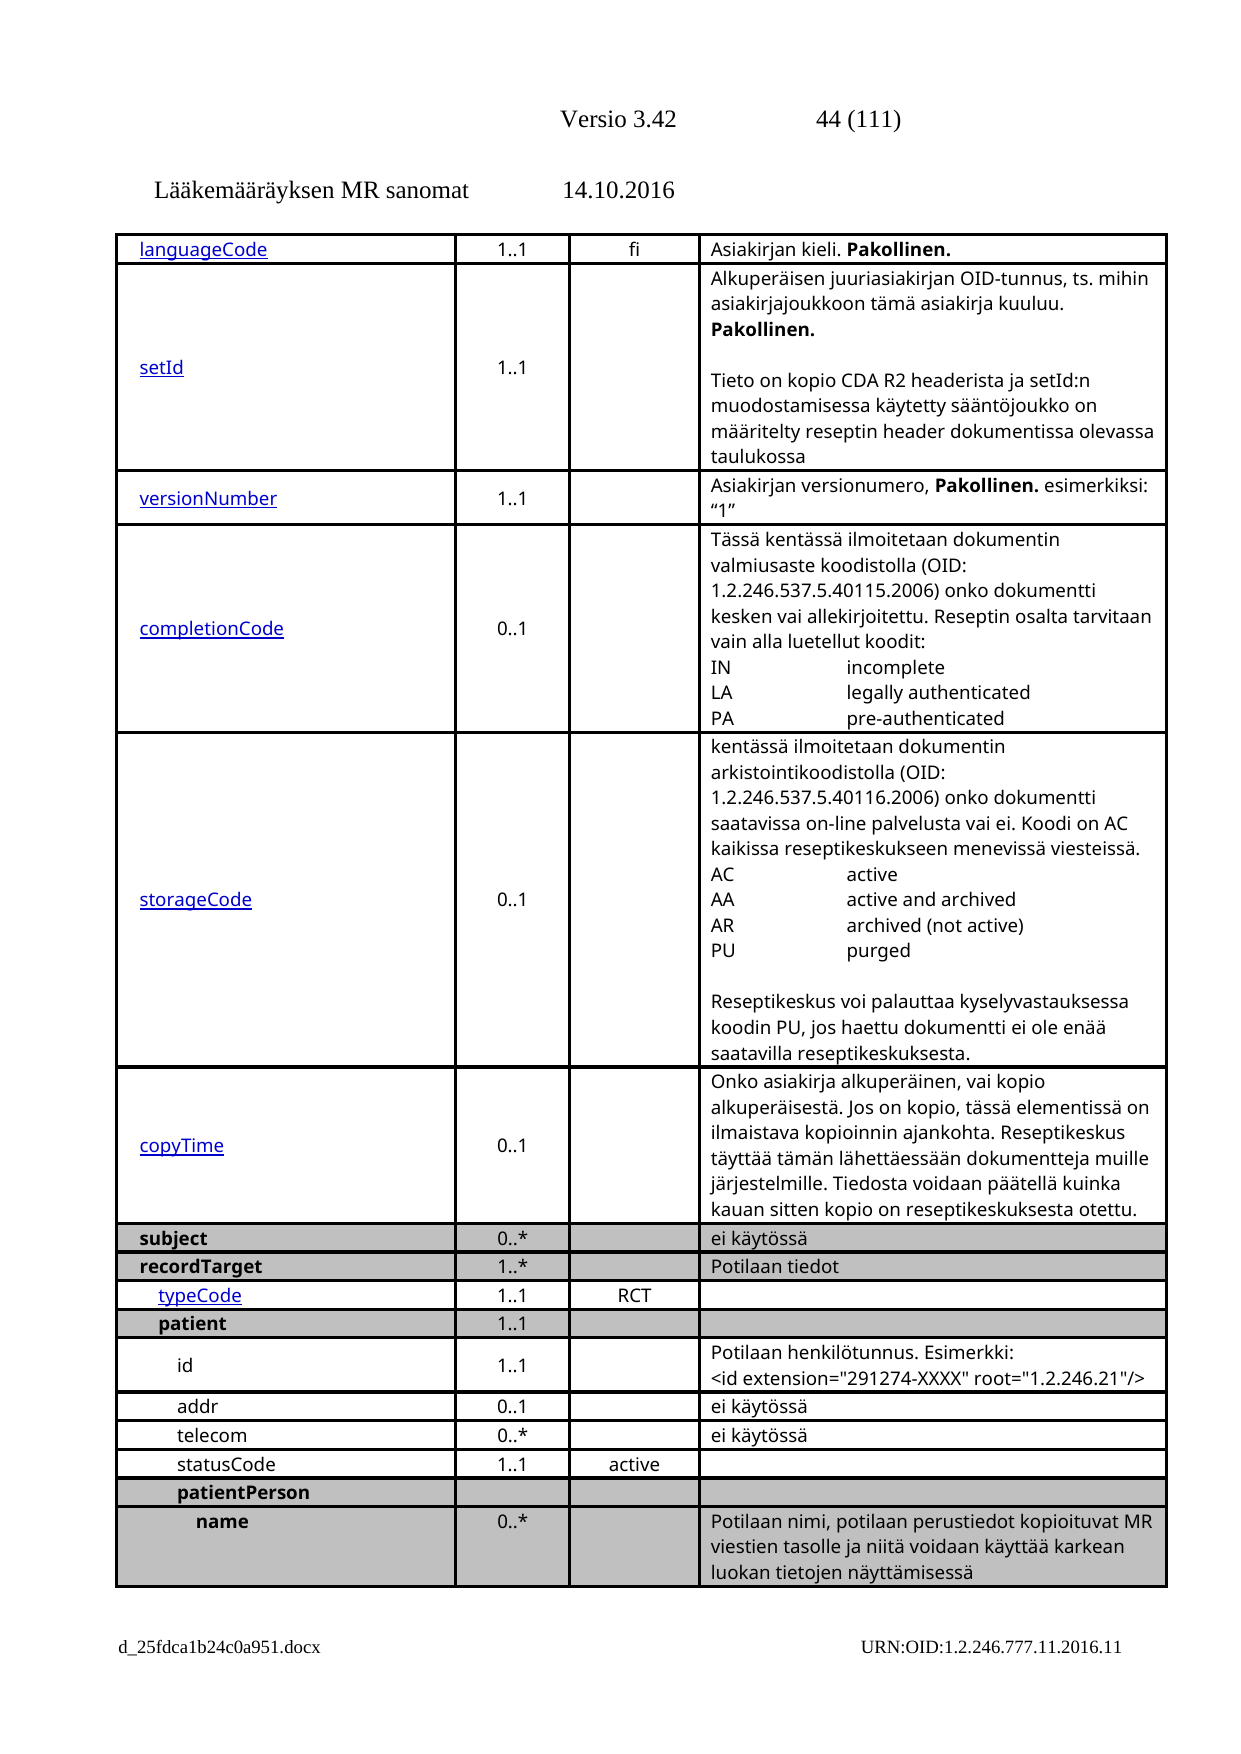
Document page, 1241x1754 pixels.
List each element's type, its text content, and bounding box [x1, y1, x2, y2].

table_cell completionCode [118, 526, 454, 731]
table_cell 1..1 [457, 236, 568, 262]
table_cell [571, 1311, 698, 1336]
table_cell 0..* [457, 1225, 568, 1250]
table_cell [571, 265, 698, 469]
table_cell [571, 1422, 698, 1448]
table_cell Onko asiakirja alkuperäinen, vai kopio alkuperäisestä. Jos on kopio, tässä elementissä on ilmaistava kopioinnin ajankohta. Reseptikeskus täyttää tämän lähettäessään dokumentteja muille järjestelmille. Tiedosta voidaan päätellä kuinka kauan sitten kopio on reseptikeskuksesta otettu. [701, 1069, 1165, 1222]
table_cell 0..1 [457, 734, 568, 1065]
table_cell statusCode [118, 1451, 454, 1476]
table_cell recordTarget [118, 1254, 454, 1279]
table_cell patient [118, 1311, 454, 1336]
table_cell 1..1 [457, 265, 568, 469]
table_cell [701, 1508, 1165, 1585]
table_cell 0..1 [457, 1069, 568, 1222]
table_cell Asiakirjan kieli. Pakollinen. [701, 236, 1165, 262]
table_cell [457, 1480, 568, 1505]
table_cell [571, 1069, 698, 1222]
table_cell ei käytössä [701, 1422, 1165, 1448]
table_cell addr [118, 1394, 454, 1419]
table_cell 1..* [457, 1254, 568, 1279]
table_cell 1..1 [457, 1339, 568, 1390]
table_cell Asiakirjan versionumero, Pakollinen. esimerkiksi: “1” [701, 472, 1165, 523]
table_cell [701, 1451, 1165, 1476]
table_cell [571, 1394, 698, 1419]
table_cell fi [571, 236, 698, 262]
table_cell active [571, 1451, 698, 1476]
table_cell telecom [118, 1422, 454, 1448]
table_cell 0..1 [457, 1394, 568, 1419]
table_cell ei käytössä [701, 1394, 1165, 1419]
table_cell Alkuperäisen juuriasiakirjan OID-tunnus, ts. mihin asiakirjajoukkoon tämä asiakirja kuuluu. Pakollinen. Tieto on kopio CDA R2 headerista ja setId:n muodostamisessa käytetty sääntöjoukko on määritelty reseptin header dokumentissa olevassa taulukossa [701, 265, 1165, 469]
table_cell 0..* [457, 1422, 568, 1448]
table_cell typeCode [118, 1282, 454, 1308]
table_cell 1..1 [457, 1282, 568, 1308]
table_cell [571, 1254, 698, 1279]
table_cell Tässä kentässä ilmoitetaan dokumentin valmiusaste koodistolla (OID: 1.2.246.537.5.40115.2006) onko dokumentti kesken vai allekirjoitettu. Reseptin osalta tarvitaan vain alla luetellut koodit: IN incomplete LA legally authenticated PA pre-authenticated [701, 526, 1165, 731]
table_cell [571, 1339, 698, 1390]
table_cell 1..1 [457, 1311, 568, 1336]
table_cell [571, 472, 698, 523]
table_cell storageCode [118, 734, 454, 1065]
table_cell [571, 526, 698, 731]
table_cell name [118, 1508, 454, 1585]
table_cell [701, 1282, 1165, 1308]
table_cell RCT [571, 1282, 698, 1308]
table_cell id [118, 1339, 454, 1390]
table_cell kentässä ilmoitetaan dokumentin arkistointikoodistolla (OID: 1.2.246.537.5.40116.2006) onko dokumentti saatavissa on-line palvelusta vai ei. Koodi on AC kaikissa reseptikeskukseen menevissä viesteissä. AC active AA active and archived AR archived (not active) PU purged Reseptikeskus voi palauttaa kyselyvastauksessa koodin PU, jos haettu dokumentti ei ole enää saatavilla reseptikeskuksesta. [701, 734, 1165, 1065]
table_cell setId [118, 265, 454, 469]
table_cell [571, 1480, 698, 1505]
table_cell Potilaan henkilötunnus. Esimerkki: <id extension="291274-XXXX" root="1.2.246.21"/> [701, 1339, 1165, 1390]
table_cell 0..1 [457, 526, 568, 731]
table_cell versionNumber [118, 472, 454, 523]
table_cell [571, 734, 698, 1065]
table_cell ei käytössä [701, 1225, 1165, 1250]
table_cell subject [118, 1225, 454, 1250]
table_cell patientPerson [118, 1480, 454, 1505]
table_cell [701, 1480, 1165, 1505]
table_cell [571, 1225, 698, 1250]
table_cell Potilaan tiedot [701, 1254, 1165, 1279]
table_cell languageCode [118, 236, 454, 262]
table_cell [701, 1311, 1165, 1336]
table_cell 0..* [457, 1508, 568, 1585]
table_cell 1..1 [457, 1451, 568, 1476]
table_cell 1..1 [457, 472, 568, 523]
table_cell [571, 1508, 698, 1585]
table_cell copyTime [118, 1069, 454, 1222]
